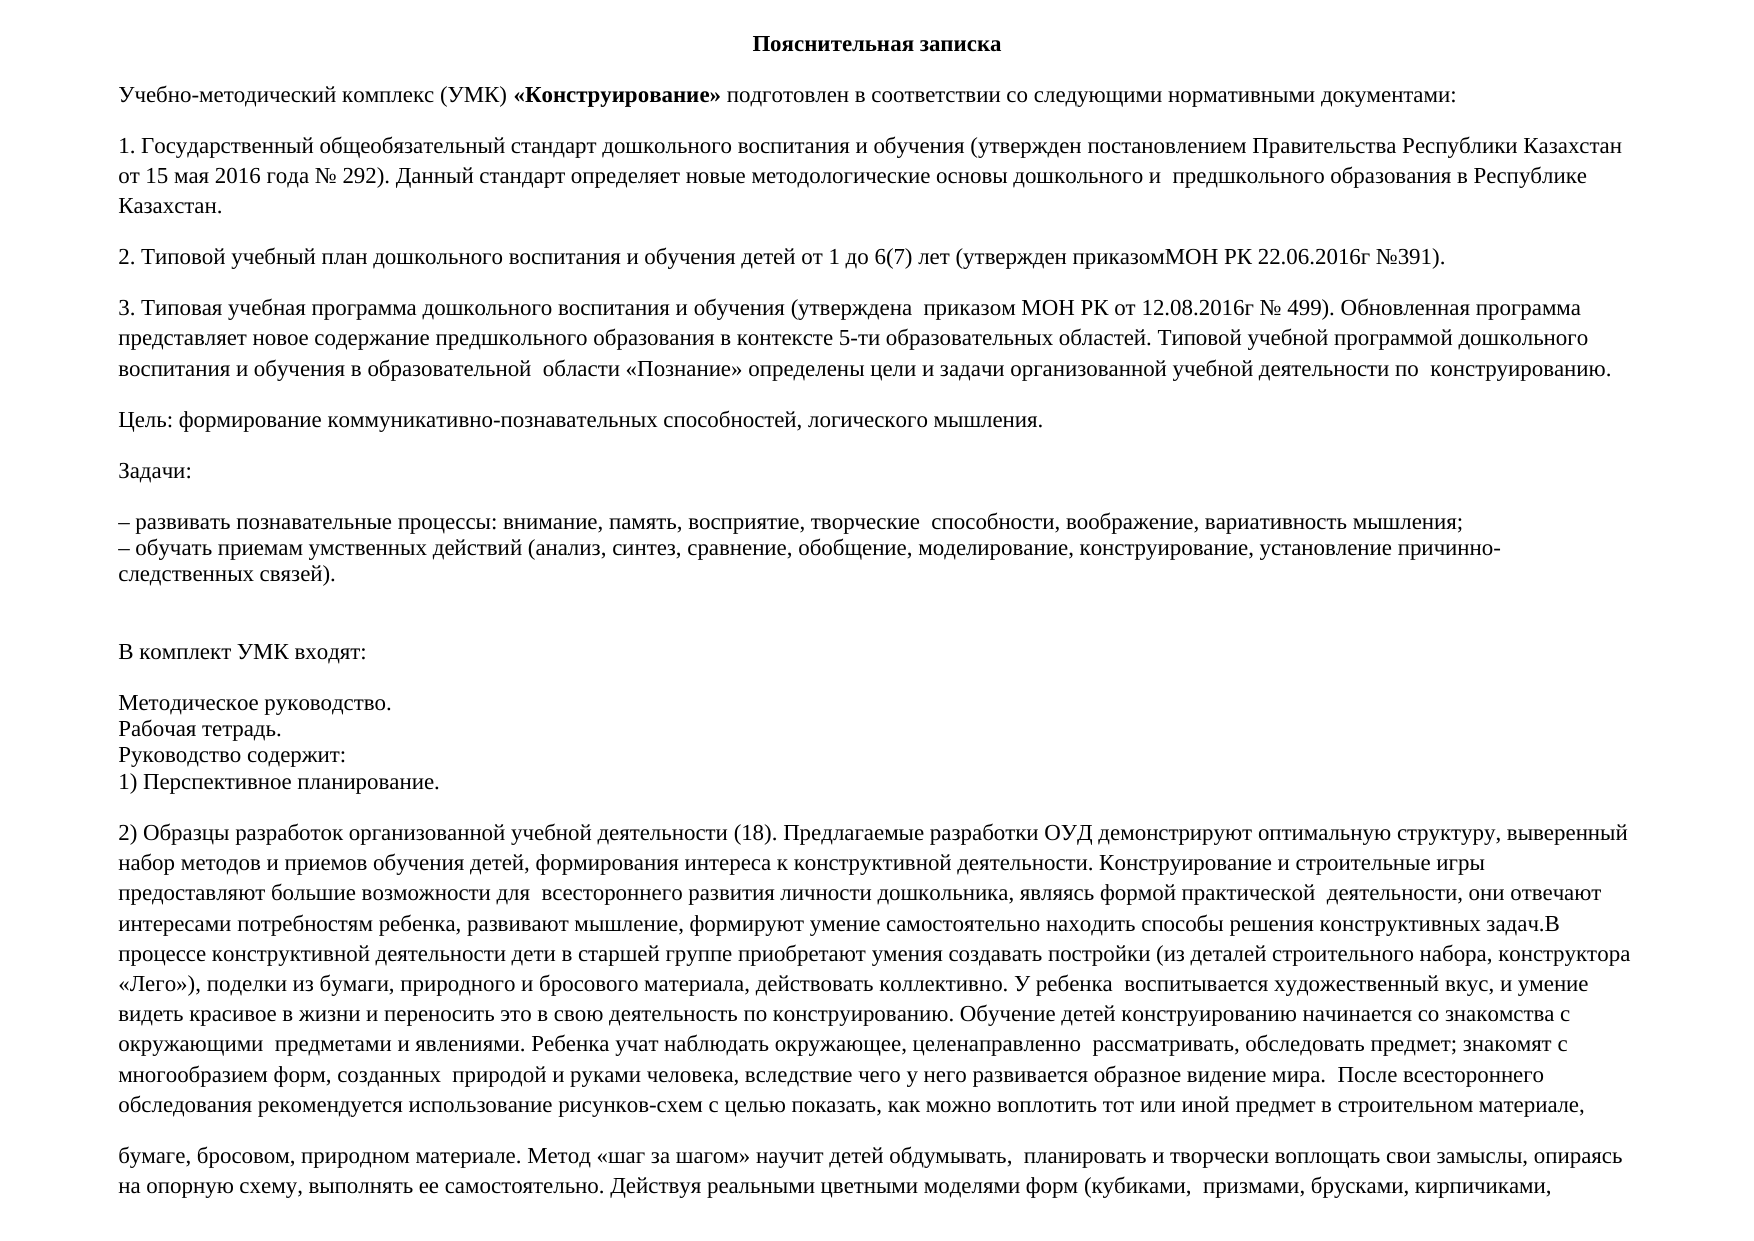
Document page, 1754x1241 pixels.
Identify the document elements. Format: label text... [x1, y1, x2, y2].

text – развивать познавательные процессы: внимание, память, восприятие, творческие способности, воображение, вариативность мышления; [118, 508, 1636, 534]
text Задачи: [118, 457, 1636, 483]
text Учебно-методический комплекс (УМК) «Конструирование» подготовлен в соответствии со следующими нормативными документами: [118, 81, 1636, 107]
text Методическое руководство. [118, 689, 1636, 715]
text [118, 1142, 1636, 1198]
text 2) Образцы разработок организованной учебной деятельности (18). Предлагаемые разработки ОУД демонстрируют оптимальную структуру, выверенный набор методов и приемов обучения детей, формирования интереса к конструктивной деятельности. Конструирование и строительные игры предоставляют большие возможности для всестороннего развития личности дошкольника, являясь формой практической деятельности, они отвечают интересами потребностям ребенка, развивают мышление, формируют умение самостоятельно находить способы решения конструктивных задач.В процессе конструктивной деятельности дети в старшей группе приобретают умения создавать постройки (из деталей строительного набора, конструктора «Лего»), поделки из бумаги, природного и бросового материала, действовать коллективно. У ребенка воспитывается художественный вкус, и умение видеть красивое в жизни и переносить это в свою деятельность по конструированию. Обучение детей конструированию начинается со знакомства с окружающими предметами и явлениями. Ребенка учат наблюдать окружающее, целенаправленно рассматривать, обследовать предмет; знакомят с многообразием форм, созданных природой и руками человека, вследствие чего у него развивается образное видение мира. После всестороннего обследования рекомендуется использование рисунков-схем с целью показать, как можно воплотить тот или иной предмет в строительном материале, [118, 819, 1636, 1117]
text Цель: формирование коммуникативно-познавательных способностей, логического мышления. [118, 406, 1636, 432]
text Рабочая тетрадь. [118, 715, 1636, 742]
text 1) Перспективное планирование. [118, 768, 1636, 794]
text 1. Государственный общеобязательный стандарт дошкольного воспитания и обучения (утвержден постановлением Правительства Республики Казахстан от 15 мая 2016 года № 292). Данный стандарт определяет новые методологические основы дошкольного и предшкольного образования в Республике Казахстан. [118, 132, 1636, 218]
text Пояснительная записка [118, 29, 1636, 56]
text 2. Типовой учебный план дошкольного воспитания и обучения детей от 1 до 6(7) лет (утвержден приказомМОН РК 22.06.2016г №391). [118, 243, 1636, 269]
text Руководство содержит: [118, 742, 1636, 768]
text 3. Типовая учебная программа дошкольного воспитания и обучения (утверждена приказом МОН РК от 12.08.2016г № 499). Обновленная программа представляет новое содержание предшкольного образования в контексте 5-ти образовательных областей. Типовой учебной программой дошкольного воспитания и обучения в образовательной области «Познание» определены цели и задачи организованной учебной деятельности по конструированию. [118, 294, 1636, 381]
text – обучать приемам умственных действий (анализ, синтез, сравнение, обобщение, моделирование, конструирование, установление причинно-следственных связей). [118, 534, 1636, 587]
text В комплект УМК входят: [118, 638, 1636, 664]
